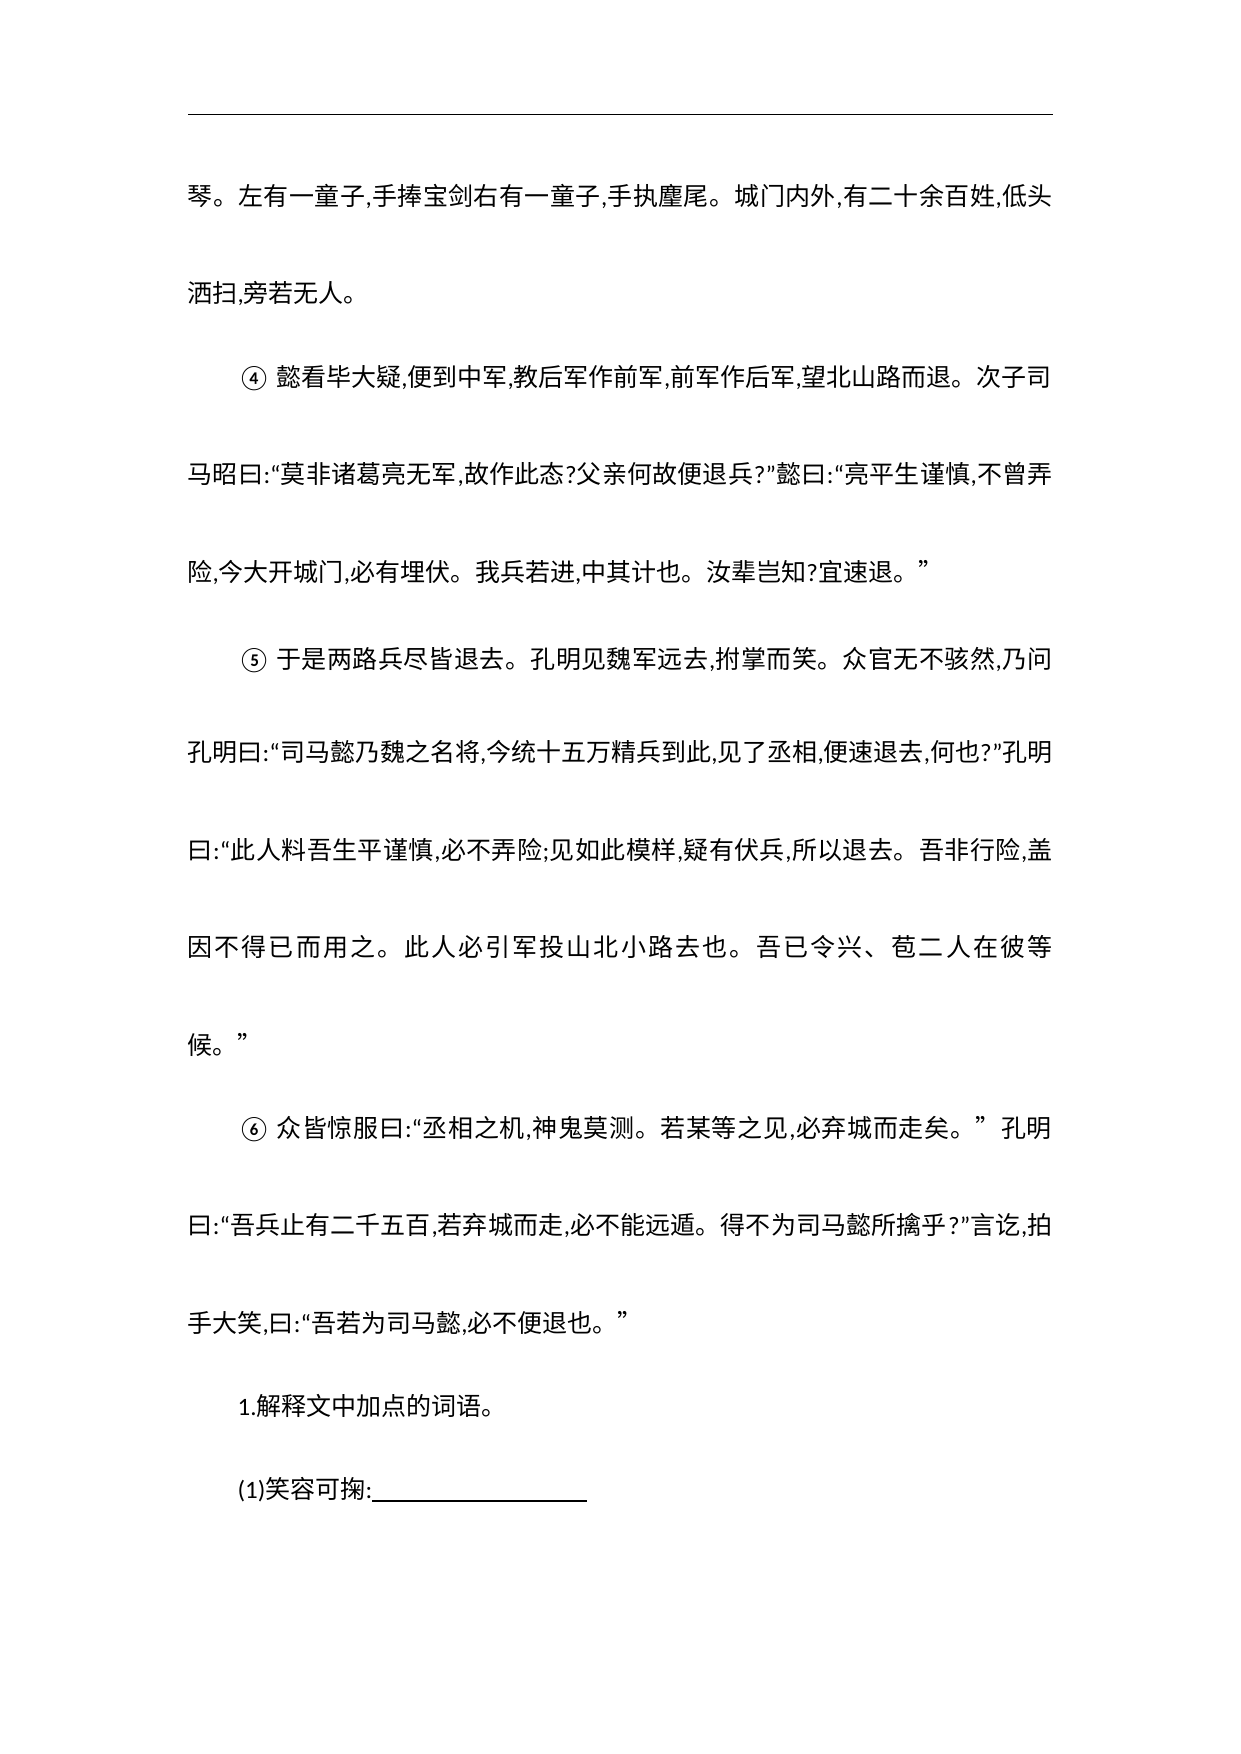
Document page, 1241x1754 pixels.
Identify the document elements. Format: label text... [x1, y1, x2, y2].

text ⑥众皆惊服曰:“丞相之机,神鬼莫测。若某等之见,必弃城而走矣。”孔明曰:“吾兵止有二千五百,若弃城而走,必不能远遁。得不为司马懿所擒乎?”言讫,拍手大笑,曰:“吾若为司马懿,必不便退也。” [187, 1094, 1053, 1354]
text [187, 162, 1053, 324]
text ④懿看毕大疑,便到中军,教后军作前军,前军作后军,望北山路而退。次子司马昭曰:“莫非诸葛亮无军,故作此态?父亲何故便退兵?”懿曰:“亮平生谨慎,不曾弄险,今大开城门,必有埋伏。我兵若进,中其计也。汝辈岂知?宜速退。” [187, 343, 1053, 603]
text 1.解释文中加点的词语。 [187, 1372, 1053, 1437]
text ⑤于是两路兵尽皆退去。孔明见魏军远去,拊掌而笑。众官无不骇然,乃问孔明曰:“司马懿乃魏之名将,今统十五万精兵到此,见了丞相,便速退去,何也?”孔明曰:“此人料吾生平谨慎,必不弄险;见如此模样,疑有伏兵,所以退去。吾非行险,盖因不得已而用之。此人必引军投山北小路去也。吾已令兴、苞二人在彼等候。” [187, 621, 1053, 1076]
text (1)笑容可掬: [187, 1455, 1053, 1520]
